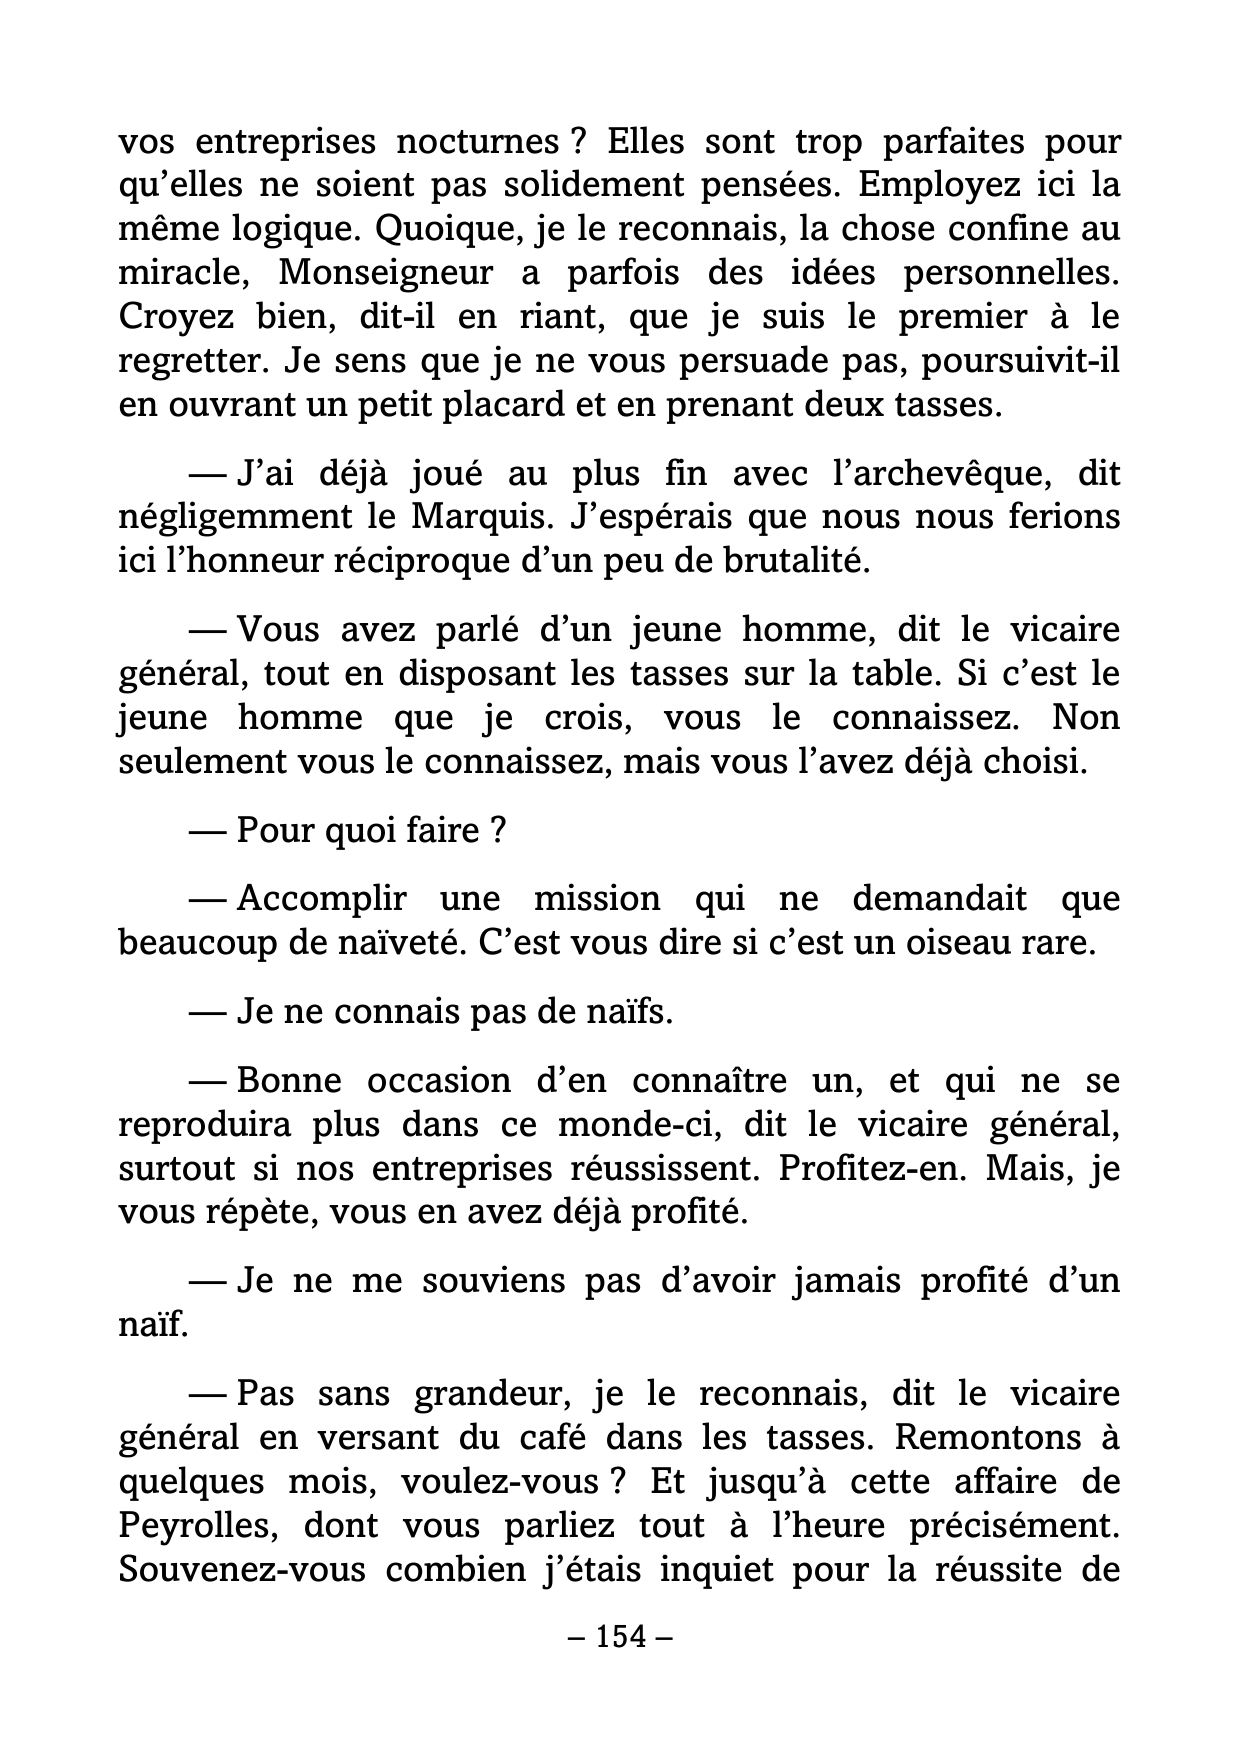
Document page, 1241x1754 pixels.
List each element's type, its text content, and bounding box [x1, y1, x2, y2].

text — Vous avez parlé d’un jeune homme, dit le vicaire général, tout en disposant les tasses sur la table. Si c’est le jeune homme que je crois, vous le connaissez. Non seulement vous le connaissez, mais vous l’avez déjà choisi. [118, 607, 1122, 782]
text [118, 1371, 1122, 1590]
text — J’ai déjà joué au plus fin avec l’archevêque, dit négligemment le Marquis. J’espérais que nous nous ferions ici l’honneur réciproque d’un peu de brutalité. [118, 450, 1122, 582]
text — Je ne me souviens pas d’avoir jamais profité d’un naïf. [118, 1258, 1122, 1346]
text — Accomplir une mission qui ne demandait que beaucoup de naïveté. C’est vous dire si c’est un oiseau rare. [118, 876, 1122, 964]
text — Pour quoi faire ? [118, 807, 1122, 851]
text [118, 118, 1122, 425]
text — Je ne connais pas de naïfs. [118, 989, 1122, 1032]
text — Bonne occasion d’en connaître un, et qui ne se reproduira plus dans ce monde-ci, dit le vicaire général, surtout si nos entreprises réussissent. Profitez-en. Mais, je vous répète, vous en avez déjà profité. [118, 1057, 1122, 1233]
